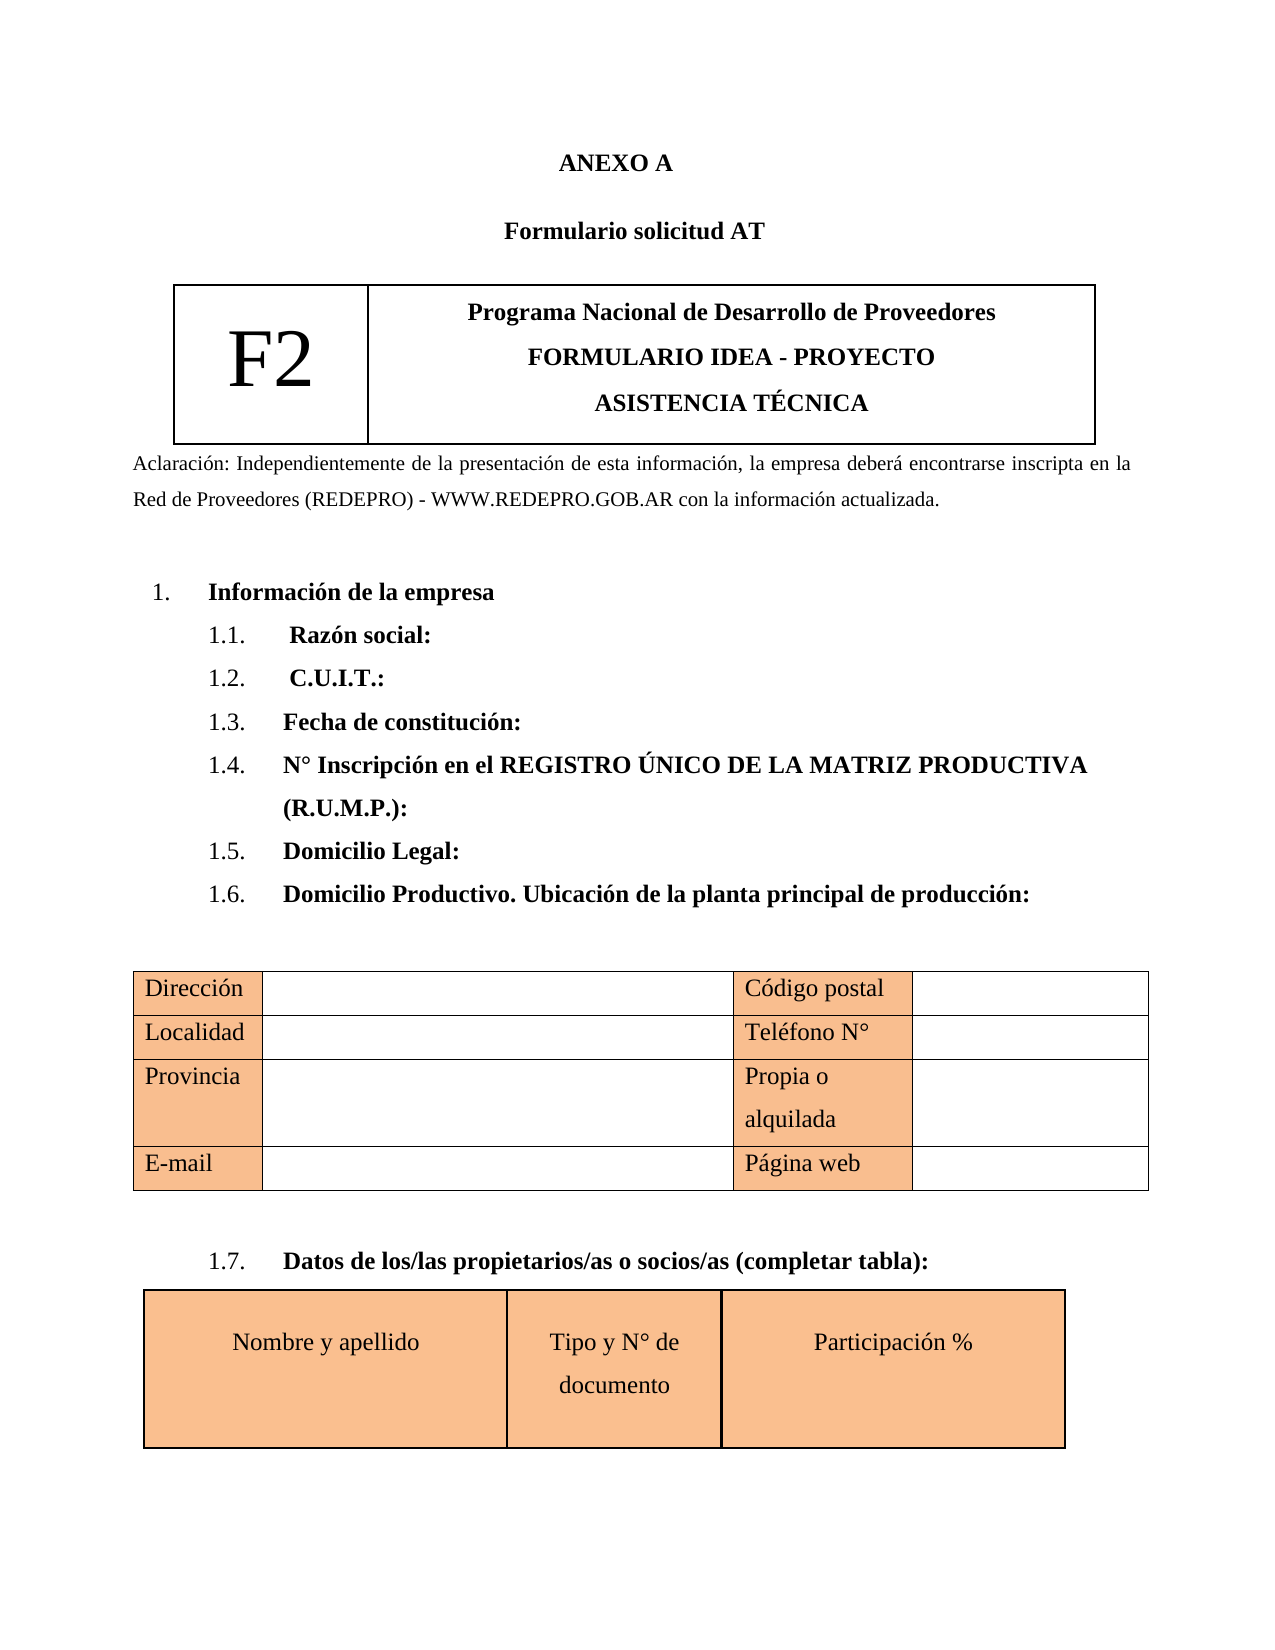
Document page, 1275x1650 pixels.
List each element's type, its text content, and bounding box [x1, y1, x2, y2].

table_header Tipo y N° de documento [508, 1291, 720, 1447]
list N° Inscripción en el REGISTRO ÚNICO DE LA MATRIZ PRODUCTIVA (R.U.M.P.): [245, 750, 1133, 822]
table_header [913, 972, 1148, 1015]
list Fecha de constitución: [245, 707, 1133, 735]
table_cell Teléfono N° [734, 1016, 912, 1059]
list C.U.I.T.: [245, 663, 1133, 692]
list Razón social: [245, 620, 1133, 649]
table_header Nombre y apellido [145, 1291, 506, 1447]
table_cell [913, 1016, 1148, 1059]
table_cell [263, 1016, 733, 1059]
table_cell [913, 1060, 1148, 1146]
table_cell Provincia [134, 1060, 262, 1146]
table_cell [263, 1147, 733, 1190]
list Información de la empresa [170, 577, 1133, 606]
table_header Programa Nacional de Desarrollo de Proveedores FORMULARIO IDEA - PROYECTO ASISTENCIA TÉCNICA [369, 286, 1094, 443]
list Domicilio Legal: [245, 836, 1133, 865]
table_cell Página web [734, 1147, 912, 1190]
text Formulario solicitud AT [133, 216, 1136, 245]
text ANEXO A [133, 148, 1099, 177]
table_cell [263, 1060, 733, 1146]
list Datos de los/las propietarios/as o socios/as (completar tabla): [245, 1246, 1133, 1275]
table_header Dirección [134, 972, 262, 1015]
table_cell E-mail [134, 1147, 262, 1190]
table_cell Propia o alquilada [734, 1060, 912, 1146]
table_header [263, 972, 733, 1015]
table_header F2 [175, 286, 367, 443]
table_header Participación % [723, 1291, 1064, 1447]
text Aclaración: Independientemente de la presentación de esta información, la empresa deberá encontrarse inscripta en la Red de Proveedores (REDEPRO) - WWW.REDEPRO.GOB.AR con la información actualizada. [132, 451, 1133, 511]
list Domicilio Productivo. Ubicación de la planta principal de producción: [245, 879, 1133, 908]
table_header Código postal [734, 972, 912, 1015]
table_cell [913, 1147, 1148, 1190]
table_cell Localidad [134, 1016, 262, 1059]
